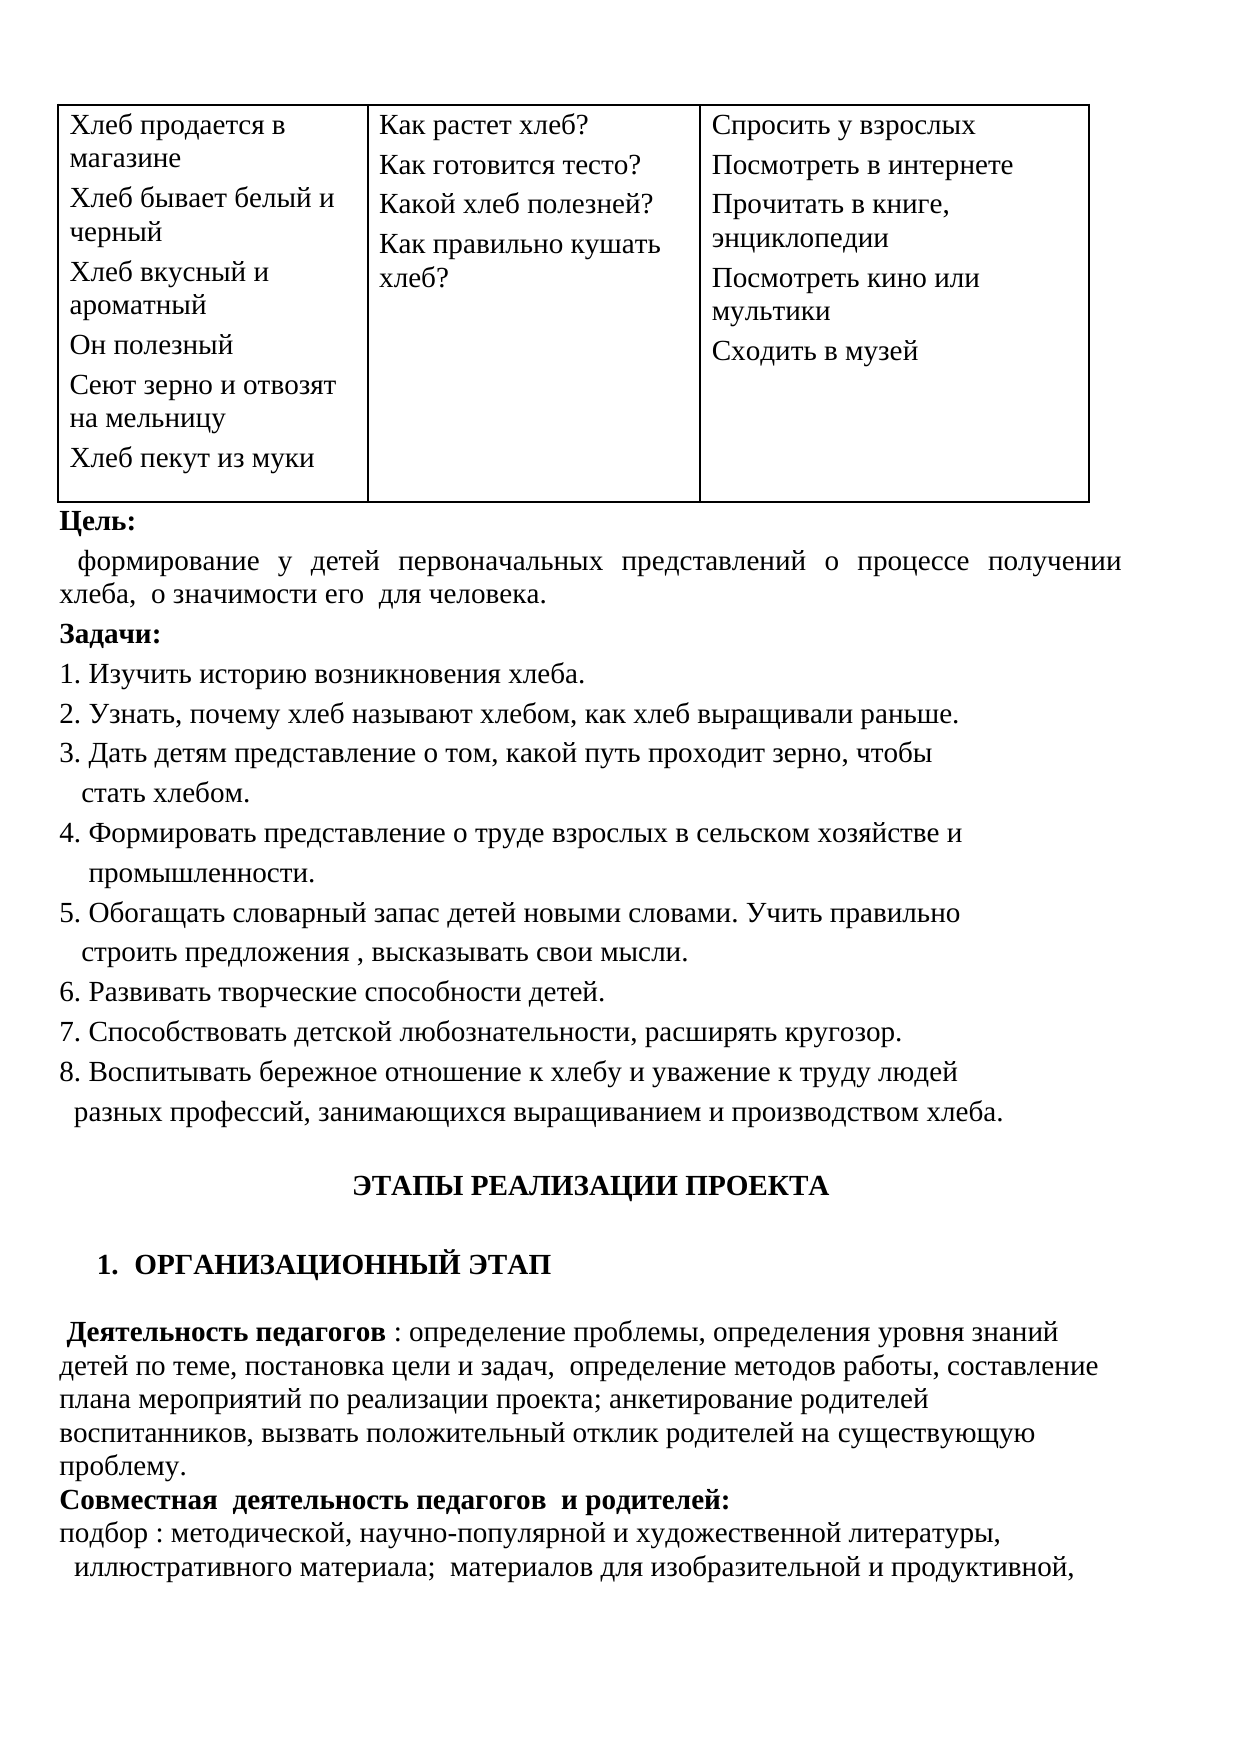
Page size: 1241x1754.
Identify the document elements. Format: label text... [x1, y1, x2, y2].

text промышленности. [59, 855, 1122, 888]
text 1. Изучить историю возникновения хлеба. [59, 656, 1122, 689]
table_cell Хлеб продается в магазине Хлеб бывает белый и черный Хлеб вкусный и ароматный Он полезный Сеют зерно и отвозят на мельницу Хлеб пекут из муки [59, 106, 367, 501]
table_cell Спросить у взрослых Посмотреть в интернете Прочитать в книге, энциклопедии Посмотреть кино или мультики Сходить в музей [701, 106, 1088, 501]
text Деятельность педагогов : определение проблемы, определения уровня знаний детей по теме, постановка цели и задач, определение методов работы, составление плана мероприятий по реализации проекта; анкетирование родителей воспитанников, вызвать положительный отклик родителей на существующую проблему. [59, 1314, 1122, 1482]
text 2. Узнать, почему хлеб называют хлебом, как хлеб выращивали раньше. [59, 696, 1122, 729]
text Задачи: [59, 616, 1122, 650]
list ОРГАНИЗАЦИОННЫЙ ЭТАП [97, 1247, 1122, 1281]
text Совместная деятельность педагогов и родителей: [59, 1482, 1122, 1516]
table_cell Как растет хлеб? Как готовится тесто? Какой хлеб полезней? Как правильно кушать хлеб? [369, 106, 699, 501]
text строить предложения , высказывать свои мысли. [59, 934, 1122, 968]
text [59, 1516, 1122, 1583]
text формирование у детей первоначальных представлений о процессе получении хлеба, о значимости его для человека. [59, 543, 1122, 610]
text 6. Развивать творческие способности детей. [59, 974, 1122, 1008]
text разных профессий, занимающихся выращиванием и производством хлеба. [59, 1094, 1122, 1127]
text 5. Обогащать словарный запас детей новыми словами. Учить правильно [59, 895, 1122, 928]
text 8. Воспитывать бережное отношение к хлебу и уважение к труду людей [59, 1054, 1122, 1087]
text стать хлебом. [59, 775, 1122, 809]
text 7. Способствовать детской любознательности, расширять кругозор. [59, 1014, 1122, 1048]
text ЭТАПЫ РЕАЛИЗАЦИИ ПРОЕКТА [59, 1168, 1122, 1201]
text Цель: [59, 503, 1122, 537]
text 4. Формировать представление о труде взрослых в сельском хозяйстве и [59, 815, 1122, 849]
text 3. Дать детям представление о том, какой путь проходит зерно, чтобы [59, 736, 1122, 769]
